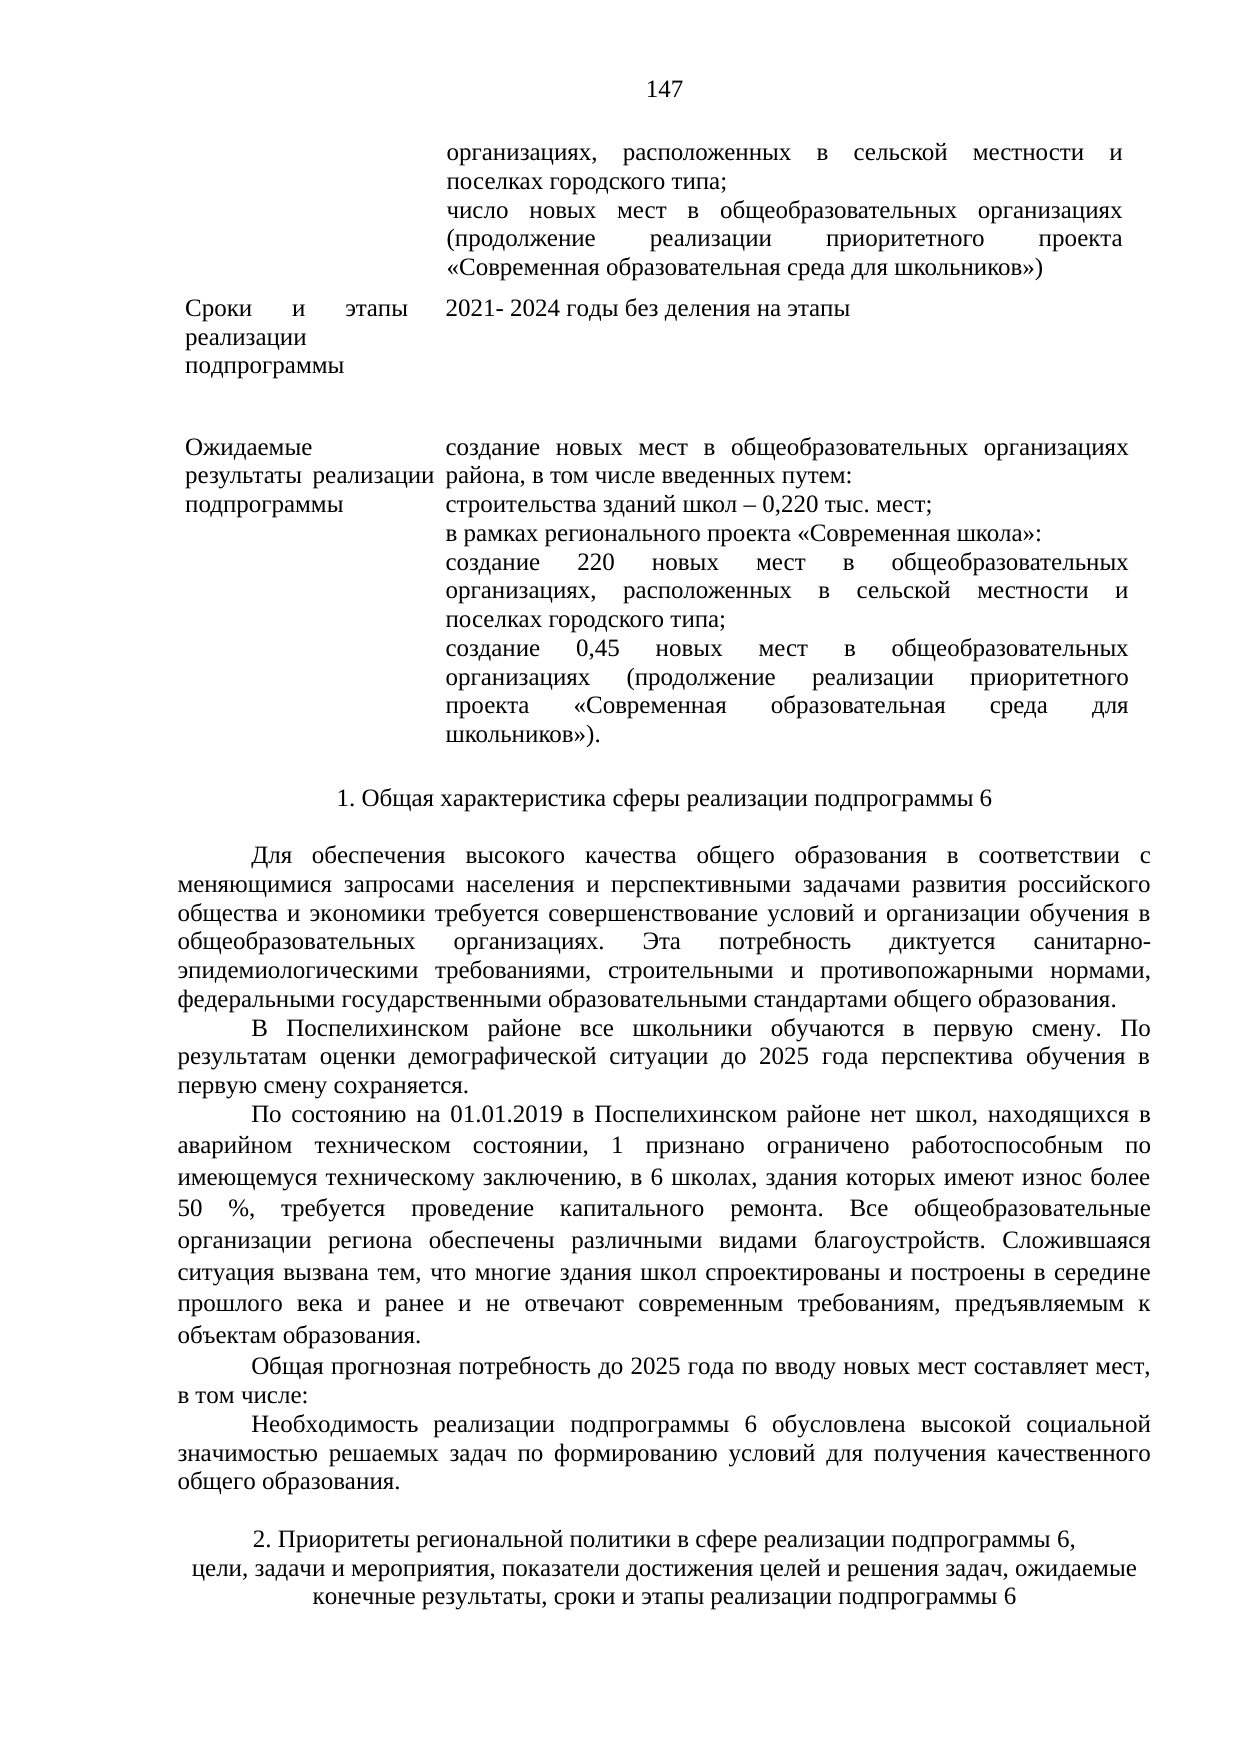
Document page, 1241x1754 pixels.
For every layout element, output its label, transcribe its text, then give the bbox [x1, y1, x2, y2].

text По состоянию на 01.01.2019 в Поспелихинском районе нет школ, находящихся в аварийном техническом состоянии, 1 признано ограничено работоспособным по имеющемуся техническому заключению, в 6 школах, здания которых имеют износ более 50 %, требуется проведение капитального ремонта. Все общеобразовательные организации региона обеспечены различными видами благоустройств. Сложившаяся ситуация вызвана тем, что многие здания школ спроектированы и построены в середине прошлого века и ранее и не отвечают современным требованиям, предъявляемым к объектам образования. [177, 1099, 1152, 1348]
text цели, задачи и мероприятия, показатели достижения целей и решения задач, ожидаемые конечные результаты, сроки и этапы реализации подпрограммы 6 [177, 1553, 1152, 1610]
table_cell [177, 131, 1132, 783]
text 2. Приоритеты региональной политики в сфере реализации подпрограммы 6, [177, 1524, 1152, 1553]
text Общая прогнозная потребность до 2025 года по вводу новых мест составляет мест, в том числе: [177, 1351, 1152, 1409]
text Для обеспечения высокого качества общего образования в соответствии с меняющимися запросами населения и перспективными задачами развития российского общества и экономики требуется совершенствование условий и организации обучения в общеобразовательных организациях. Эта потребность диктуется санитарно-эпидемиологическими требованиями, строительными и противопожарными нормами, федеральными государственными образовательными стандартами общего образования. [177, 840, 1152, 1013]
text 1. Общая характеристика сферы реализации подпрограммы 6 [177, 783, 1152, 811]
text Необходимость реализации подпрограммы 6 обусловлена высокой социальной значимостью решаемых задач по формированию условий для получения качественного общего образования. [177, 1409, 1152, 1495]
text В Поспелихинском районе все школьники обучаются в первую смену. По результатам оценки демографической ситуации до 2025 года перспектива обучения в первую смену сохраняется. [177, 1013, 1152, 1099]
